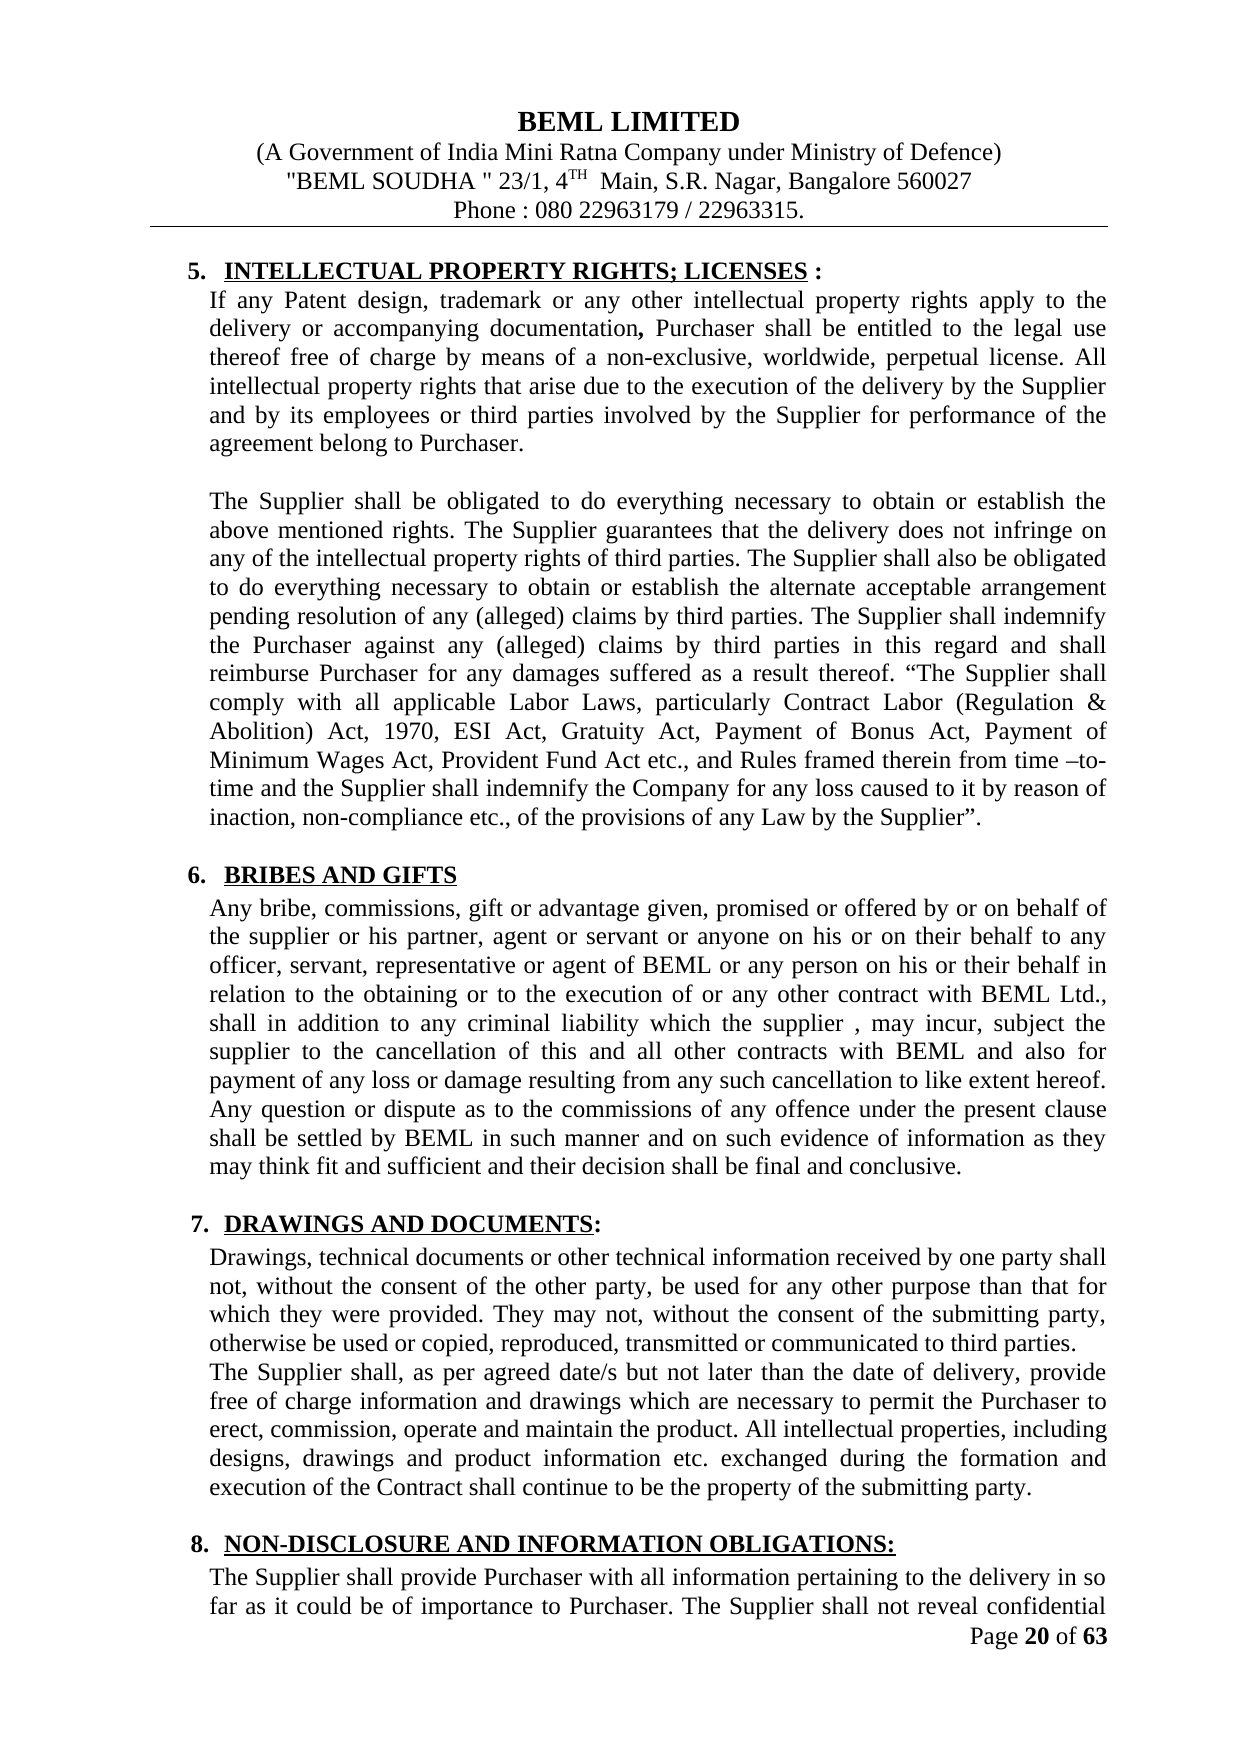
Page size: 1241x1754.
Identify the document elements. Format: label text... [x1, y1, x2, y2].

text Any bribe, commissions, gift or advantage given, promised or offered by or on behalf of the supplier or his partner, agent or servant or anyone on his or on their behalf to any officer, servant, representative or agent of BEML or any person on his or their behalf in relation to the obtaining or to the execution of or any other contract with BEML Ltd., shall in addition to any criminal liability which the supplier , may incur, subject the supplier to the cancellation of this and all other contracts with BEML and also for payment of any loss or damage resulting from any such cancellation to like extent hereof. Any question or dispute as to the commissions of any offence under the present clause shall be settled by BEML in such manner and on such evidence of information as they may think fit and sufficient and their decision shall be final and conclusive. [209, 893, 1108, 1180]
text The Supplier shall, as per agreed date/s but not later than the date of delivery, provide free of charge information and drawings which are necessary to permit the Purchaser to erect, commission, operate and maintain the product. All intellectual properties, including designs, drawings and product information etc. exchanged during the formation and execution of the Contract shall continue to be the property of the submitting party. [209, 1357, 1108, 1501]
list INTELLECTUAL PROPERTY RIGHTS; LICENSES : [206, 256, 1108, 285]
text The Supplier shall be obligated to do everything necessary to obtain or establish the above mentioned rights. The Supplier guarantees that the delivery does not infringe on any of the intellectual property rights of third parties. The Supplier shall also be obligated to do everything necessary to obtain or establish the alternate acceptable arrangement pending resolution of any (alleged) claims by third parties. The Supplier shall indemnify the Purchaser against any (alleged) claims by third parties in this regard and shall reimburse Purchaser for any damages suffered as a result thereof. “The Supplier shall comply with all applicable Labor Laws, particularly Contract Labor (Regulation & Abolition) Act, 1970, ESI Act, Gratuity Act, Payment of Bonus Act, Payment of Minimum Wages Act, Provident Fund Act etc., and Rules framed therein from time –to- time and the Supplier shall indemnify the Company for any loss caused to it by reason of inaction, non-compliance etc., of the provisions of any Law by the Supplier”. [209, 486, 1108, 831]
text Drawings, technical documents or other technical information received by one party shall not, without the consent of the other party, be used for any other purpose than that for which they were provided. They may not, without the consent of the submitting party, otherwise be used or copied, reproduced, transmitted or communicated to third parties. [209, 1242, 1108, 1357]
list DRAWINGS AND DOCUMENTS: [209, 1209, 1108, 1238]
text If any Patent design, trademark or any other intellectual property rights apply to the delivery or accompanying documentation, Purchaser shall be entitled to the legal use thereof free of charge by means of a non-exclusive, worldwide, perpetual license. All intellectual property rights that arise due to the execution of the delivery by the Supplier and by its employees or third parties involved by the Supplier for performance of the agreement belong to Purchaser. [209, 285, 1108, 457]
list NON-DISCLOSURE AND INFORMATION OBLIGATIONS: [209, 1529, 1108, 1558]
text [209, 1562, 1108, 1620]
list BRIBES AND GIFTS [206, 860, 1108, 888]
